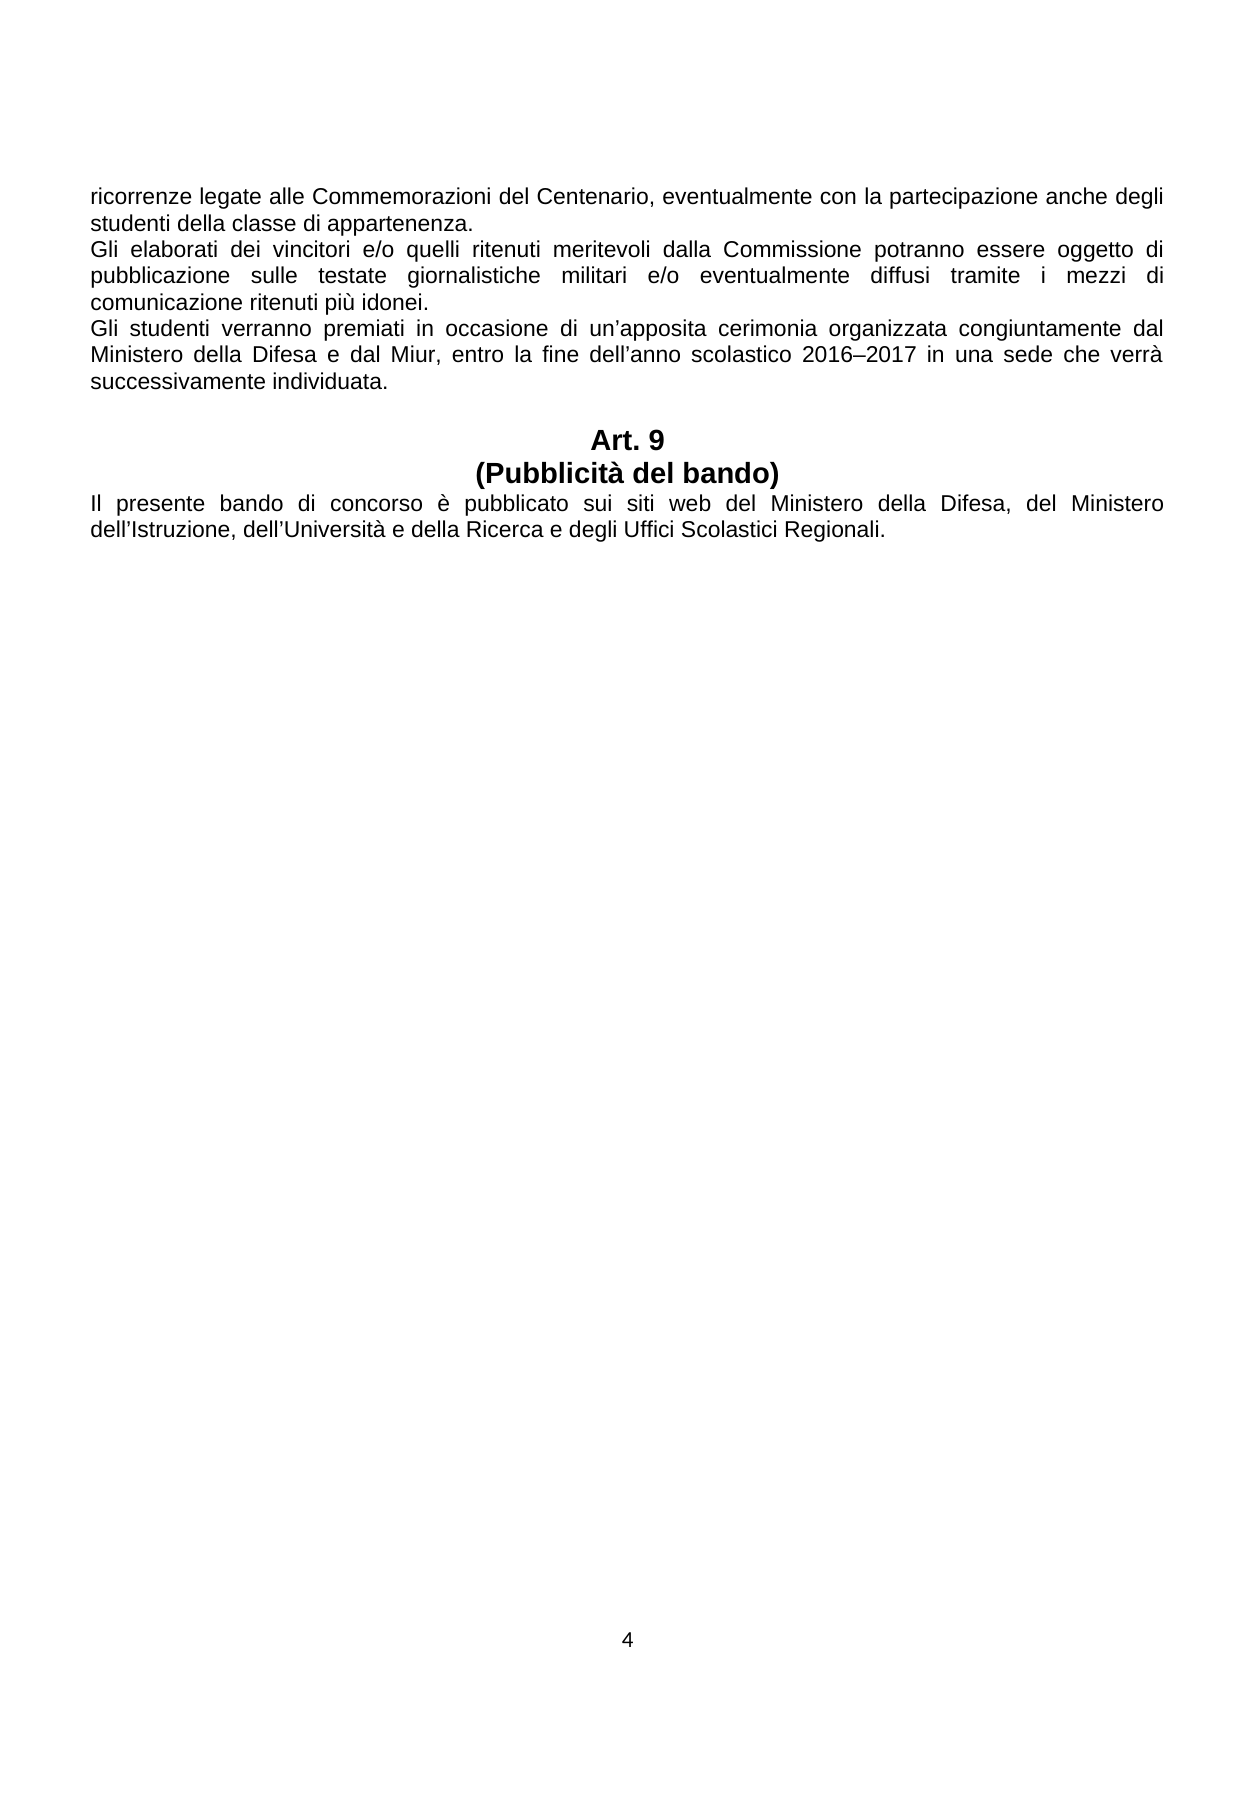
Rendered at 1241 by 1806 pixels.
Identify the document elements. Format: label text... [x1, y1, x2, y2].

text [90, 183, 1165, 236]
text (Pubblicità del bando) [90, 456, 1165, 490]
text Art. 9 [90, 423, 1165, 456]
text Gli elaborati dei vincitori e/o quelli ritenuti meritevoli dalla Commissione potranno essere oggetto di pubblicazione sulle testate giornalistiche militari e/o eventualmente diffusi tramite i mezzi di comunicazione ritenuti più idonei. [90, 236, 1165, 315]
text Il presente bando di concorso è pubblicato sui siti web del Ministero della Difesa, del Ministero dell’Istruzione, dell’Università e della Ricerca e degli Uffici Scolastici Regionali. [90, 490, 1165, 543]
text Gli studenti verranno premiati in occasione di un’apposita cerimonia organizzata congiuntamente dal Ministero della Difesa e dal Miur, entro la fine dell’anno scolastico 2016–2017 in una sede che verrà successivamente individuata. [90, 315, 1165, 394]
